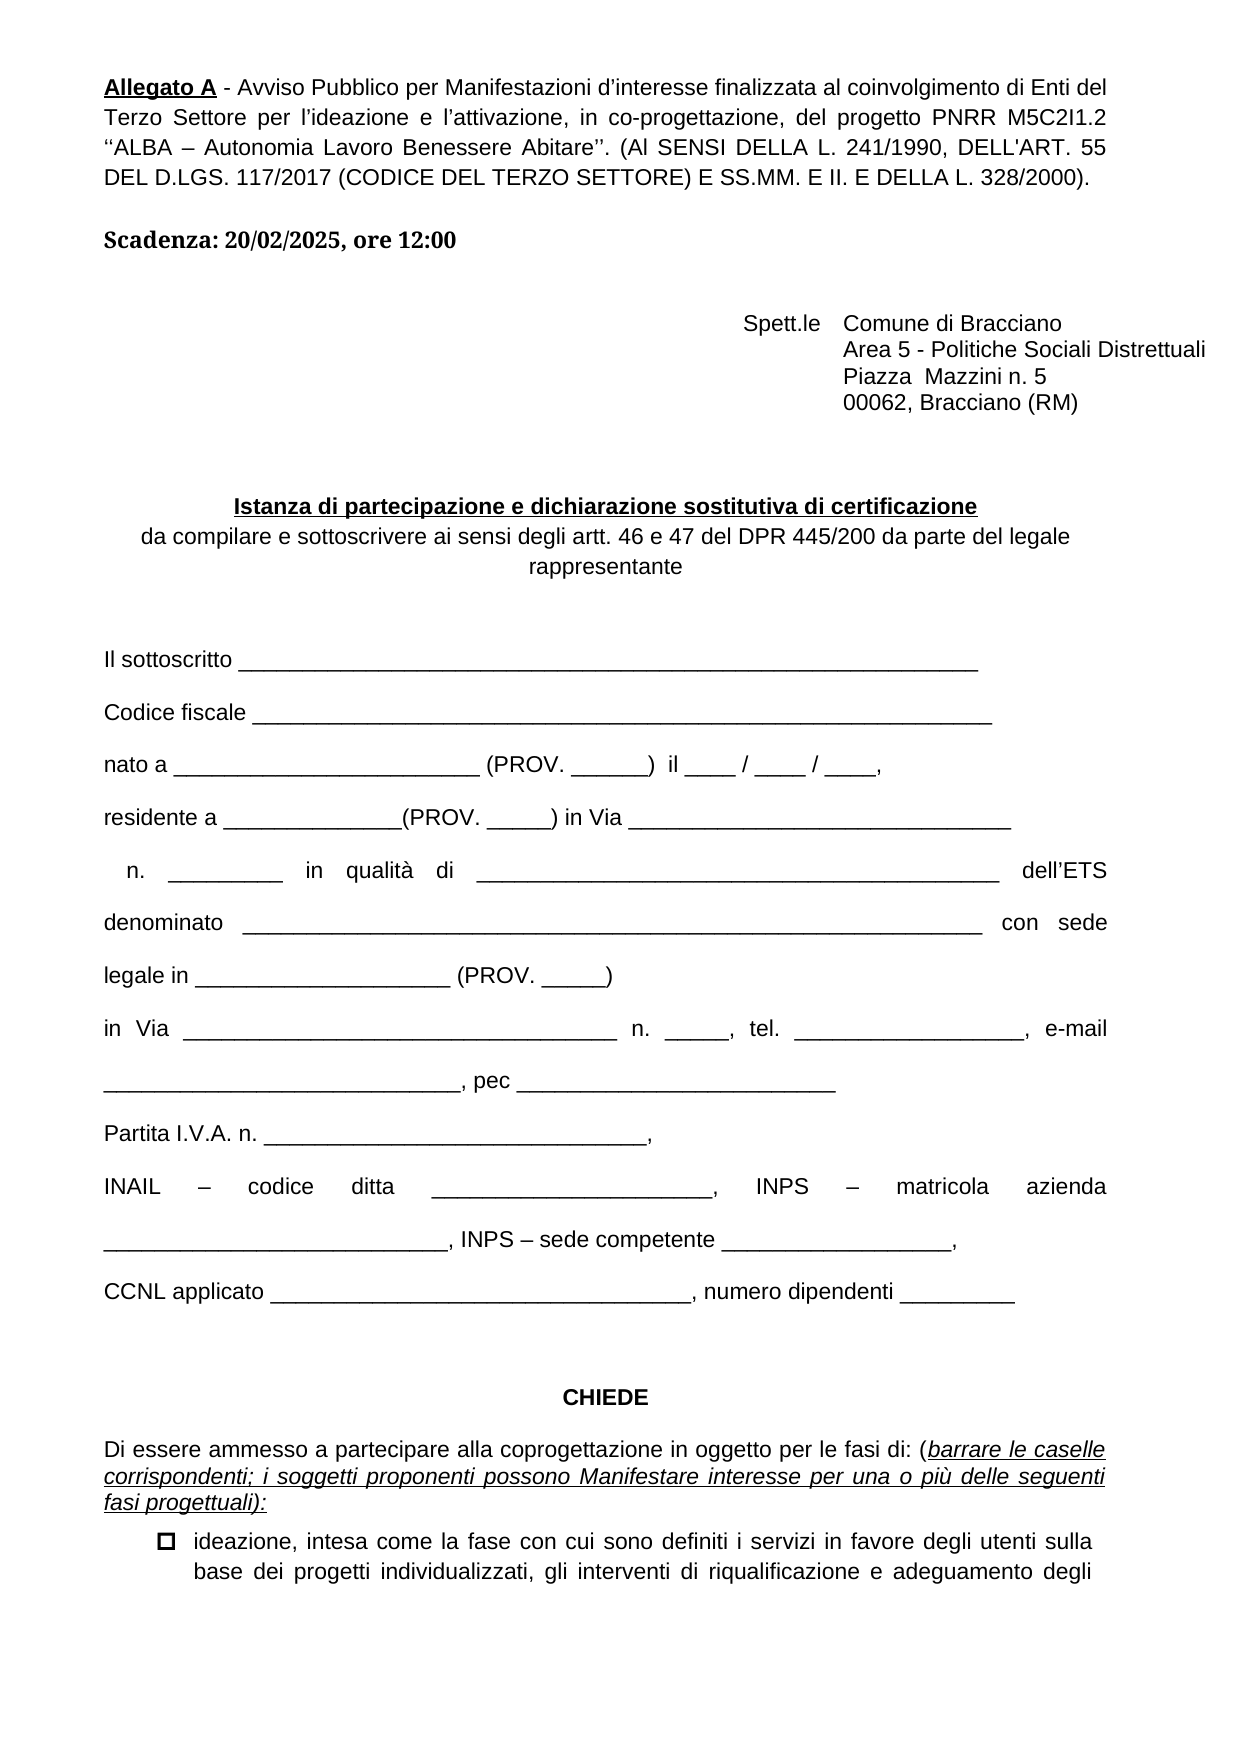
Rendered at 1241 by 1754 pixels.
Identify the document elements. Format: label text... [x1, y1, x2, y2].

text INAIL – codice ditta ______________________, INPS – matricola azienda ___________________________, INPS – sede competente __________________, [103, 1173, 1107, 1252]
table_header Comune di Bracciano Area 5 - Politiche Sociali Distrettuali Piazza Mazzini n. 5 00062, Bracciano (RM) [832, 310, 1221, 442]
text Il sottoscritto __________________________________________________________ [103, 646, 1107, 672]
text Di essere ammesso a partecipare alla coprogettazione in oggetto per le fasi di: (barrare le caselle corrispondenti; i soggetti proponenti possono Manifestare interesse per una o più delle seguenti fasi progettuali): [103, 1436, 1107, 1516]
text CCNL applicato _________________________________, numero dipendenti _________ [103, 1278, 1107, 1305]
text da compilare e sottoscrivere ai sensi degli artt. 46 e 47 del DPR 445/200 da parte del legale rappresentante [103, 523, 1107, 579]
text CHIEDE [103, 1384, 1107, 1410]
text n. _________ in qualità di _________________________________________ dell’ETS denominato __________________________________________________________ con sede legale in ____________________ (PROV. _____) [103, 857, 1107, 988]
table_header Spett.le [104, 310, 832, 442]
text Istanza di partecipazione e dichiarazione sostitutiva di certificazione [103, 493, 1107, 519]
text in Via __________________________________ n. _____, tel. __________________, e-mail ____________________________, pec _________________________ [103, 1015, 1107, 1094]
text residente a ______________(PROV. _____) in Via ______________________________ [103, 804, 1107, 830]
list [156, 1528, 1093, 1584]
text Codice fiscale __________________________________________________________ [103, 698, 1107, 725]
text nato a ________________________ (PROV. ______) il ____ / ____ / ____, [103, 751, 1107, 778]
text Partita I.V.A. n. ______________________________, [103, 1120, 1107, 1147]
